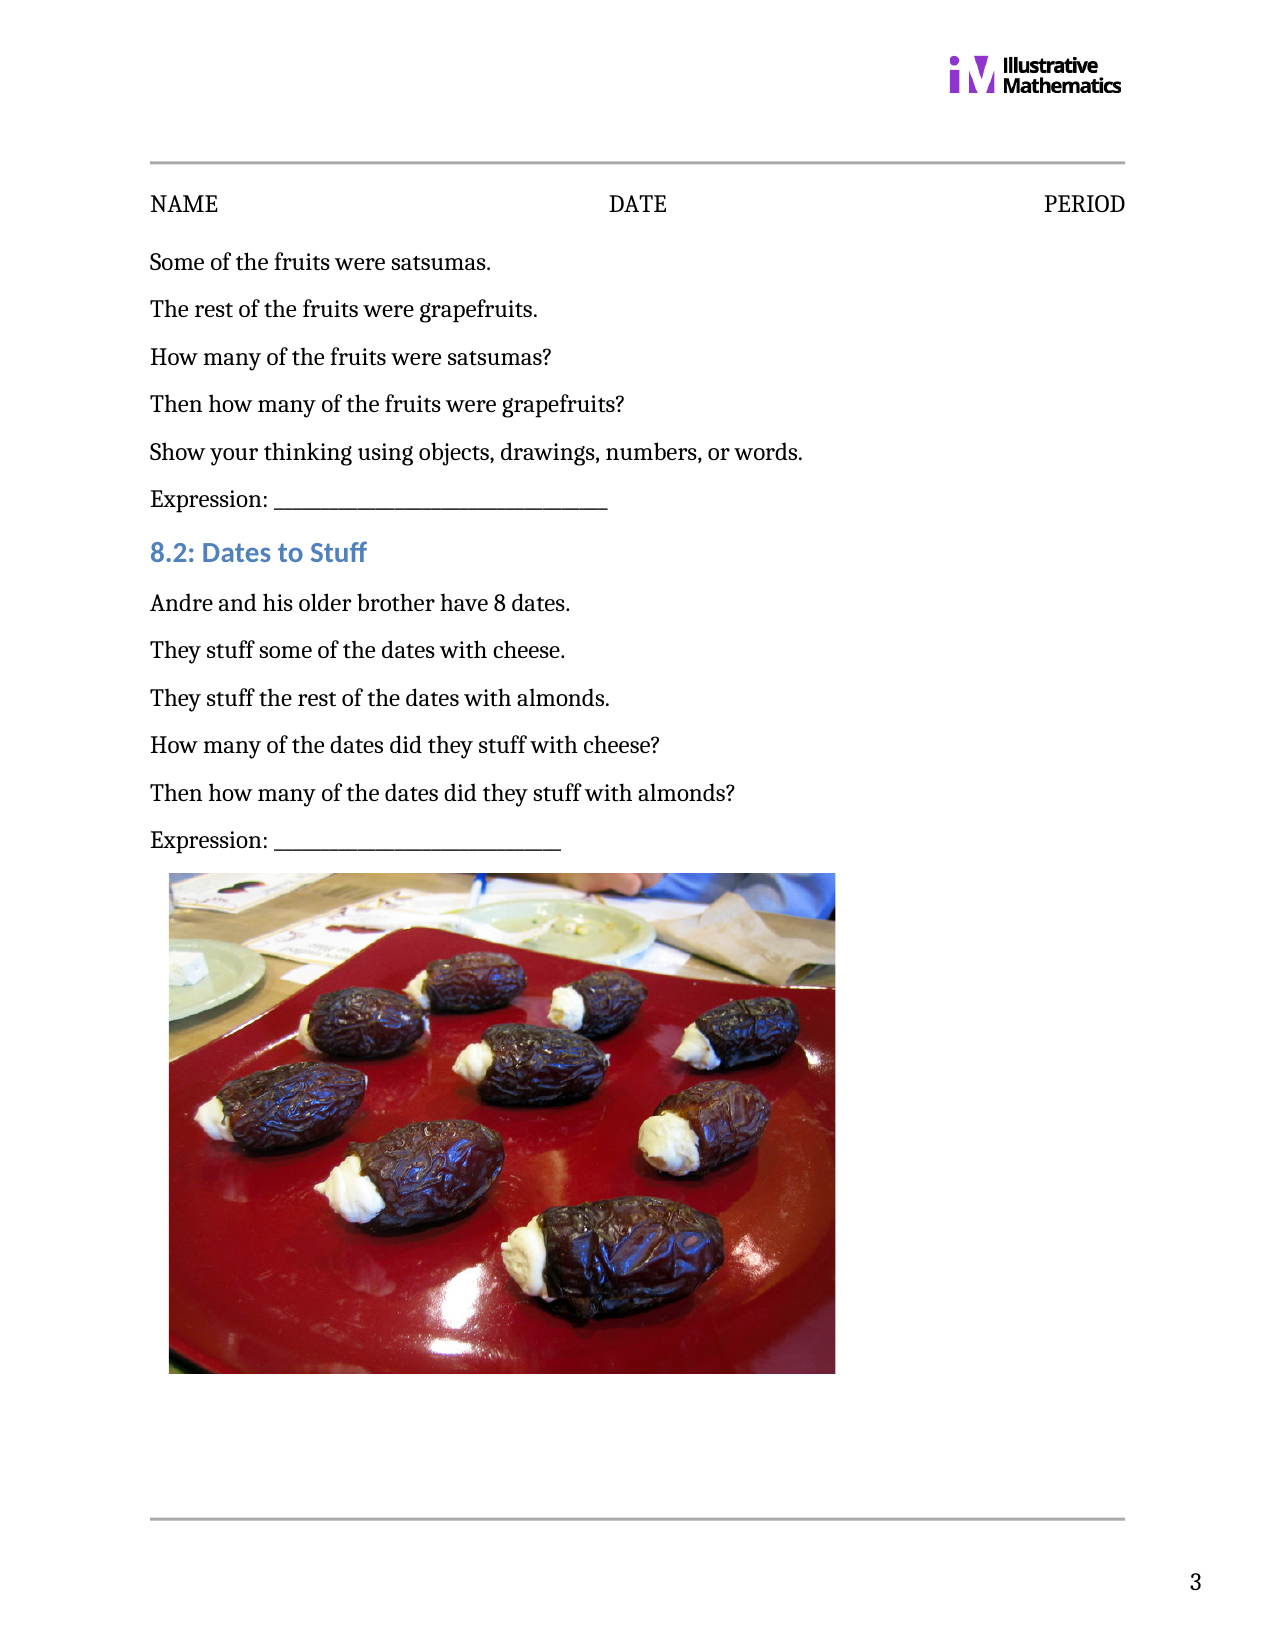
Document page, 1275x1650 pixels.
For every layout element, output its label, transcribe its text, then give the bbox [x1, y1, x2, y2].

text Show your thinking using objects, drawings, numbers, or words. [150, 437, 1125, 466]
text Andre and his older brother have 8 dates. [150, 589, 1125, 618]
text Some of the fruits were satsumas. [150, 247, 1125, 276]
text How many of the fruits were satsumas? [150, 342, 1125, 371]
text Expression: _______________________________ [150, 826, 1125, 855]
picture [949, 55, 1121, 93]
text How many of the dates did they stuff with cheese? [150, 731, 1125, 760]
text The rest of the fruits were grapefruits. [150, 295, 1125, 324]
text Then how many of the dates did they stuff with almonds? [150, 779, 1125, 808]
text Expression: ____________________________________ [150, 485, 1125, 514]
subtitle 8.2: Dates to Stuff [150, 534, 1125, 570]
text Then how many of the fruits were grapefruits? [150, 390, 1125, 419]
text They stuff some of the dates with cheese. [150, 636, 1125, 665]
text They stuff the rest of the dates with almonds. [150, 684, 1125, 713]
picture [168, 873, 836, 1374]
